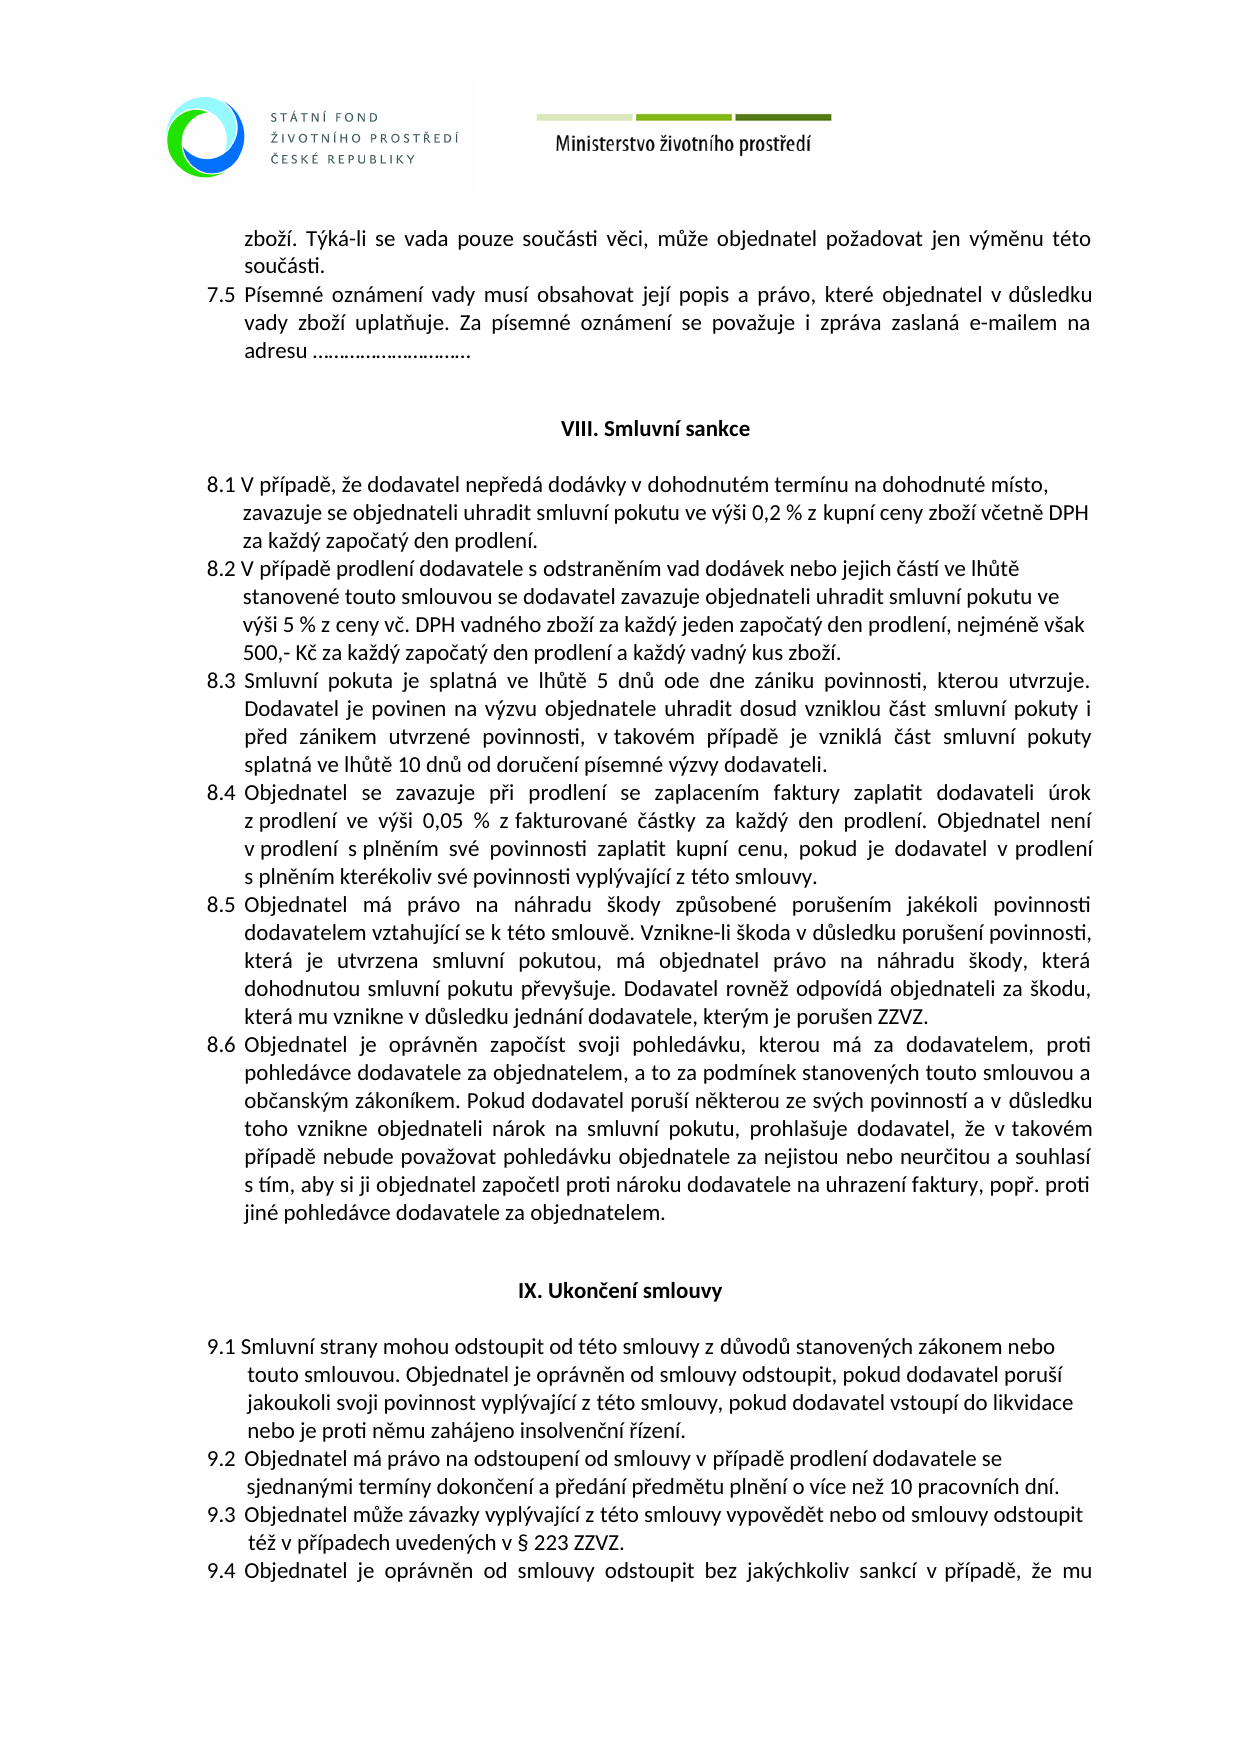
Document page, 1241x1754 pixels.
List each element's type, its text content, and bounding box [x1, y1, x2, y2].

list Objednatel má právo na náhradu škody způsobené porušením jakékoli povinnosti dodavatelem vztahující se k této smlouvě. Vznikne-li škoda v důsledku porušení povinnosti, která je utvrzena smluvní pokutou, má objednatel právo na náhradu škody, která dohodnutou smluvní pokutu převyšuje. Dodavatel rovněž odpovídá objednateli za škodu, která mu vznikne v důsledku jednání dodavatele, kterým je porušen ZZVZ. [207, 890, 1093, 1030]
text jakoukoli svoji povinnost vyplývající z této smlouvy, pokud dodavatel vstoupí do likvidace [201, 1388, 1093, 1416]
text 8.2 V případě prodlení dodavatele s odstraněním vad dodávek nebo jejich částí ve lhůtě [207, 554, 1093, 582]
text za každý započatý den prodlení. [207, 526, 1093, 554]
text sjednanými termíny dokončení a předání předmětu plnění o více než 10 pracovních dní. [195, 1472, 1093, 1501]
text nebo je proti němu zahájeno insolvenční řízení. [201, 1416, 1093, 1444]
list též v případech uvedených v § 223 ZZVZ. [232, 1528, 1093, 1557]
text výši 5 % z ceny vč. DPH vadného zboží za každý jeden započatý den prodlení, nejméně však [207, 610, 1093, 638]
list Písemné oznámení vady musí obsahovat její popis a právo, které objednatel v důsledku vady zboží uplatňuje. Za písemné oznámení se považuje i zpráva zaslaná e-mailem na adresu ………………………… [207, 280, 1093, 364]
list IX. Ukončení smlouvy [148, 1276, 1093, 1304]
list Objednatel se zavazuje při prodlení se zaplacením faktury zaplatit dodavateli úrok z prodlení ve výši 0,05 % z fakturované částky za každý den prodlení. Objednatel není v prodlení s plněním své povinnosti zaplatit kupní cenu, pokud je dodavatel v prodlení s plněním kterékoliv své povinnosti vyplývající z této smlouvy. [207, 778, 1093, 890]
text 9.1 Smluvní strany mohou odstoupit od této smlouvy z důvodů stanovených zákonem nebo [207, 1332, 1093, 1360]
text zavazuje se objednateli uhradit smluvní pokutu ve výši 0,2 % z kupní ceny zboží včetně DPH [207, 498, 1093, 526]
list VIII. Smluvní sankce [218, 414, 1093, 442]
text stanovené touto smlouvou se dodavatel zavazuje objednateli uhradit smluvní pokutu ve [207, 582, 1093, 610]
list Smluvní pokuta je splatná ve lhůtě 5 dnů ode dne zániku povinnosti, kterou utvrzuje. Dodavatel je povinen na výzvu objednatele uhradit dosud vzniklou část smluvní pokuty i před zánikem utvrzené povinnosti, v takovém případě je vzniklá část smluvní pokuty splatná ve lhůtě 10 dnů od doručení písemné výzvy dodavateli. [207, 666, 1093, 778]
text 8.1 V případě, že dodavatel nepředá dodávky v dohodnutém termínu na dohodnuté místo, [207, 470, 1093, 498]
picture [507, 73, 860, 196]
text 500,- Kč za každý započatý den prodlení a každý vadný kus zboží. [207, 638, 1093, 666]
picture [147, 78, 477, 196]
list Objednatel může závazky vyplývající z této smlouvy vypovědět nebo od smlouvy odstoupit [207, 1501, 1093, 1528]
list Objednatel má právo na odstoupení od smlouvy v případě prodlení dodavatele se [207, 1444, 1093, 1472]
list Objednatel je oprávněn započíst svoji pohledávku, kterou má za dodavatelem, proti pohledávce dodavatele za objednatelem, a to za podmínek stanovených touto smlouvou a občanským zákoníkem. Pokud dodavatel poruší některou ze svých povinností a v důsledku toho vznikne objednateli nárok na smluvní pokutu, prohlašuje dodavatel, že v takovém případě nebude považovat pohledávku objednatele za nejistou nebo neurčitou a souhlasí s tím, aby si ji objednatel započetl proti nároku dodavatele na uhrazení faktury, popř. proti jiné pohledávce dodavatele za objednatelem. [207, 1030, 1093, 1226]
text touto smlouvou. Objednatel je oprávněn od smlouvy odstoupit, pokud dodavatel poruší [201, 1360, 1093, 1388]
